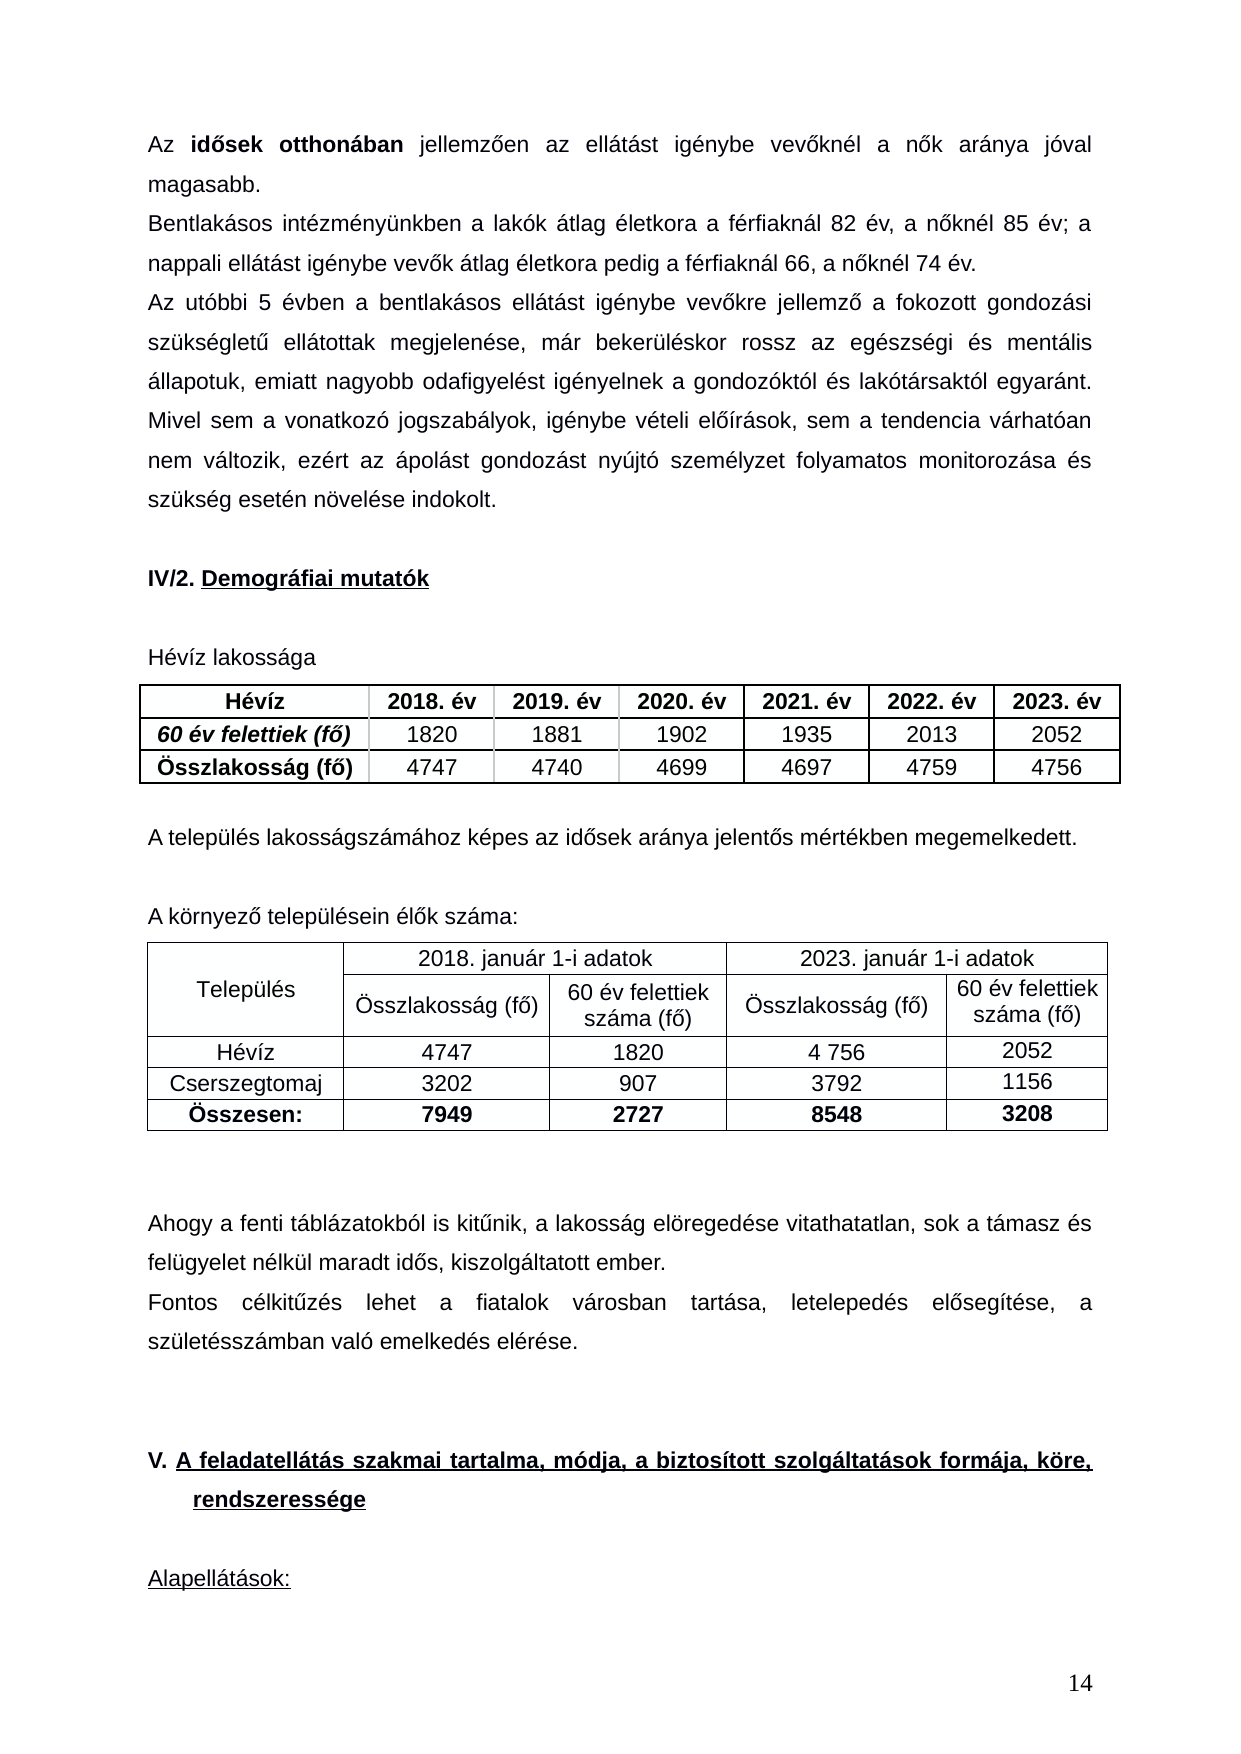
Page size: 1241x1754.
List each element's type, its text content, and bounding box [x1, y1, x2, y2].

table_cell 1820 [550, 1037, 726, 1067]
table_cell Összlakosság (fő) [344, 975, 549, 1036]
table_header 2018. január 1-i adatok [344, 943, 726, 973]
table_header 2021. év [745, 686, 868, 717]
text Alapellátások: [148, 1565, 1093, 1591]
table_header 2023. év [995, 686, 1119, 717]
text Az utóbbi 5 évben a bentlakásos ellátást igénybe vevőkre jellemző a fokozott gondozási szükségletű ellátottak megjelenése, már bekerüléskor rossz az egészségi és mentális állapotuk, emiatt nagyobb odafigyelést igényelnek a gondozóktól és lakótársaktól egyaránt. Mivel sem a vonatkozó jogszabályok, igénybe vételi előírások, sem a tendencia várhatóan nem változik, ezért az ápolást gondozást nyújtó személyzet folyamatos monitorozása és szükség esetén növelése indokolt. [148, 289, 1093, 513]
table_cell 3208 [947, 1100, 1107, 1130]
table_cell 4740 [495, 751, 618, 782]
table_cell 3792 [727, 1068, 946, 1098]
table_cell 4747 [344, 1037, 549, 1067]
table_header 2020. év [620, 686, 743, 717]
table_cell 60 év felettiek száma (fő) [550, 975, 726, 1036]
table_cell Összlakosság (fő) [727, 975, 946, 1036]
table_header Hévíz [141, 686, 368, 717]
table_cell 1820 [370, 719, 493, 749]
table_cell Cserszegtomaj [148, 1068, 343, 1098]
table_cell 2013 [870, 719, 993, 749]
table_cell 2052 [947, 1037, 1107, 1067]
table_header 2023. január 1-i adatok [727, 943, 1107, 973]
table_cell 4 756 [727, 1037, 946, 1067]
table_header Település [148, 943, 343, 1036]
table_cell 60 év felettiek (fő) [141, 719, 368, 749]
table_cell 4699 [620, 751, 743, 782]
text Az idősek otthonában jellemzően az ellátást igénybe vevőknél a nők aránya jóval magasabb. [148, 131, 1093, 197]
text A település lakosságszámához képes az idősek aránya jelentős mértékben megemelkedett. [148, 824, 1093, 850]
table_header 2018. év [370, 686, 493, 717]
table_cell Összlakosság (fő) [141, 751, 368, 782]
text Hévíz lakossága [148, 644, 1093, 671]
table_cell Hévíz [148, 1037, 343, 1067]
table_cell 7949 [344, 1100, 549, 1130]
table_header 2019. év [495, 686, 618, 717]
table_header 2022. év [870, 686, 993, 717]
table_cell 3202 [344, 1068, 549, 1098]
text IV/2. Demográfiai mutatók [148, 565, 1093, 592]
table_cell 4697 [745, 751, 868, 782]
table_cell 8548 [727, 1100, 946, 1130]
table_cell 4759 [870, 751, 993, 782]
text Ahogy a fenti táblázatokból is kitűnik, a lakosság elöregedése vitathatatlan, sok a támasz és felügyelet nélkül maradt idős, kiszolgáltatott ember. [148, 1210, 1093, 1276]
text Fontos célkitűzés lehet a fiatalok városban tartása, letelepedés elősegítése, a születésszámban való emelkedés elérése. [148, 1289, 1093, 1354]
text A környező településein élők száma: [148, 903, 1093, 929]
table_cell 1935 [745, 719, 868, 749]
table_cell 2727 [550, 1100, 726, 1130]
text Bentlakásos intézményünkben a lakók átlag életkora a férfiaknál 82 év, a nőknél 85 év; a nappali ellátást igénybe vevők átlag életkora pedig a férfiaknál 66, a nőknél 74 év. [148, 210, 1093, 276]
table_cell 1881 [495, 719, 618, 749]
table_cell 4756 [995, 751, 1119, 782]
table_cell 4747 [370, 751, 493, 782]
table_cell 1156 [947, 1068, 1107, 1098]
table_cell 60 év felettiek száma (fő) [947, 975, 1107, 1036]
table_cell 2052 [995, 719, 1119, 749]
table_cell 1902 [620, 719, 743, 749]
table_cell 907 [550, 1068, 726, 1098]
table_cell Összesen: [148, 1100, 343, 1130]
text V. A feladatellátás szakmai tartalma, módja, a biztosított szolgáltatások formája, köre, rendszeressége [148, 1447, 1093, 1512]
